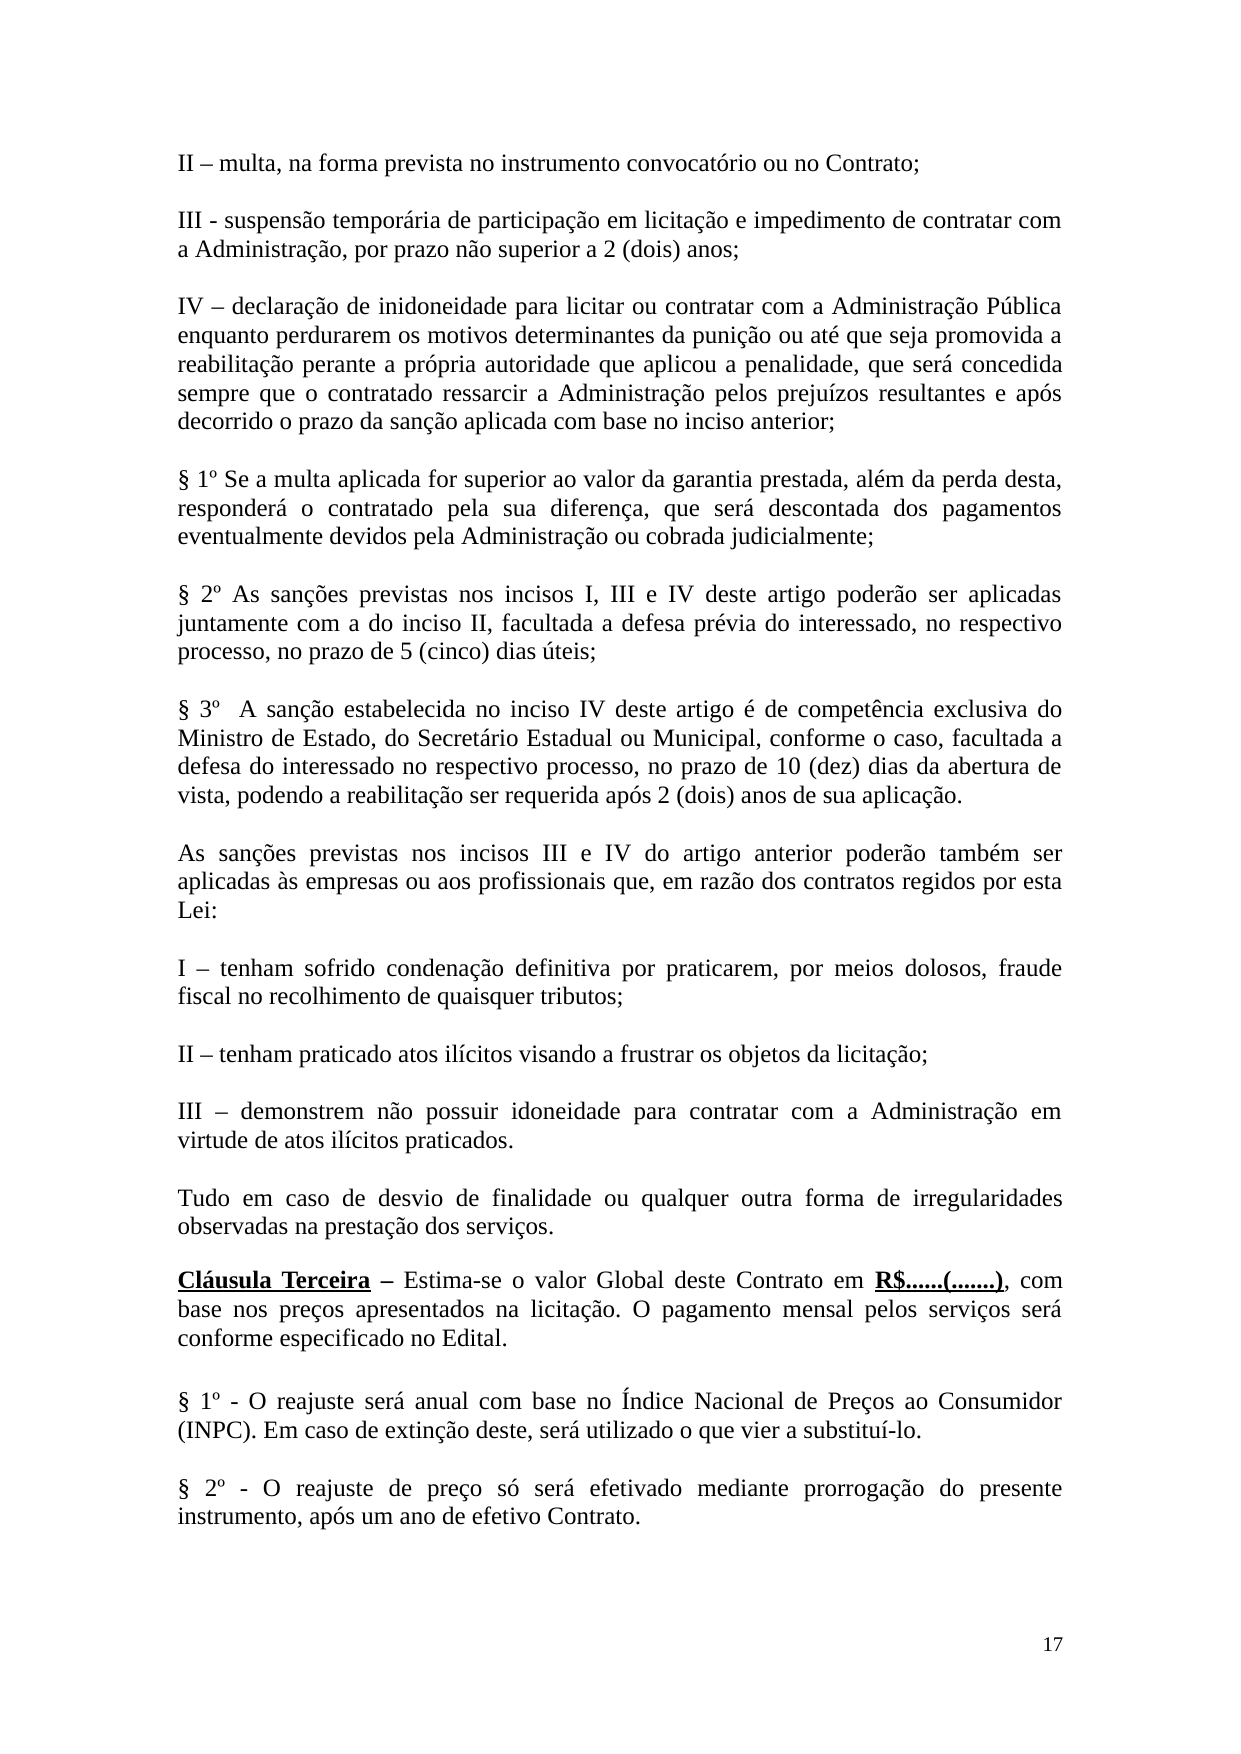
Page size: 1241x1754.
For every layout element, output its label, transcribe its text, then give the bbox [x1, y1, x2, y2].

text II – tenham praticado atos ilícitos visando a frustrar os objetos da licitação; [177, 1039, 1063, 1068]
text § 1º - O reajuste será anual com base no Índice Nacional de Preços ao Consumidor (INPC). Em caso de extinção deste, será utilizado o que vier a substituí-lo. [177, 1386, 1063, 1444]
text As sanções previstas nos incisos III e IV do artigo anterior poderão também ser aplicadas às empresas ou aos profissionais que, em razão dos contratos regidos por esta Lei: [177, 838, 1063, 924]
subtitle Cláusula Terceira – Estima-se o valor Global deste Contrato em R$......(.......), com base nos preços apresentados na licitação. O pagamento mensal pelos serviços será conforme especificado no Edital. [177, 1265, 1063, 1351]
text I – tenham sofrido condenação definitiva por praticarem, por meios dolosos, fraude fiscal no recolhimento de quaisquer tributos; [177, 953, 1063, 1010]
text § 1º Se a multa aplicada for superior ao valor da garantia prestada, além da perda desta, responderá o contratado pela sua diferença, que será descontada dos pagamentos eventualmente devidos pela Administração ou cobrada judicialmente; [177, 464, 1063, 550]
text § 2º - O reajuste de preço só será efetivado mediante prorrogação do presente instrumento, após um ano de efetivo Contrato. [177, 1473, 1063, 1530]
text III – demonstrem não possuir idoneidade para contratar com a Administração em virtude de atos ilícitos praticados. [177, 1096, 1063, 1154]
text II – multa, na forma prevista no instrumento convocatório ou no Contrato; [177, 148, 1063, 176]
text III - suspensão temporária de participação em licitação e impedimento de contratar com a Administração, por prazo não superior a 2 (dois) anos; [177, 205, 1063, 263]
text § 3º A sanção estabelecida no inciso IV deste artigo é de competência exclusiva do Ministro de Estado, do Secretário Estadual ou Municipal, conforme o caso, facultada a defesa do interessado no respectivo processo, no prazo de 10 (dez) dias da abertura de vista, podendo a reabilitação ser requerida após 2 (dois) anos de sua aplicação. [177, 694, 1063, 809]
text § 2º As sanções previstas nos incisos I, III e IV deste artigo poderão ser aplicadas juntamente com a do inciso II, facultada a defesa prévia do interessado, no respectivo processo, no prazo de 5 (cinco) dias úteis; [177, 579, 1063, 665]
text IV – declaração de inidoneidade para licitar ou contratar com a Administração Pública enquanto perdurarem os motivos determinantes da punição ou até que seja promovida a reabilitação perante a própria autoridade que aplicou a penalidade, que será concedida sempre que o contratado ressarcir a Administração pelos prejuízos resultantes e após decorrido o prazo da sanção aplicada com base no inciso anterior; [177, 291, 1063, 435]
text Tudo em caso de desvio de finalidade ou qualquer outra forma de irregularidades observadas na prestação dos serviços. [177, 1183, 1063, 1240]
